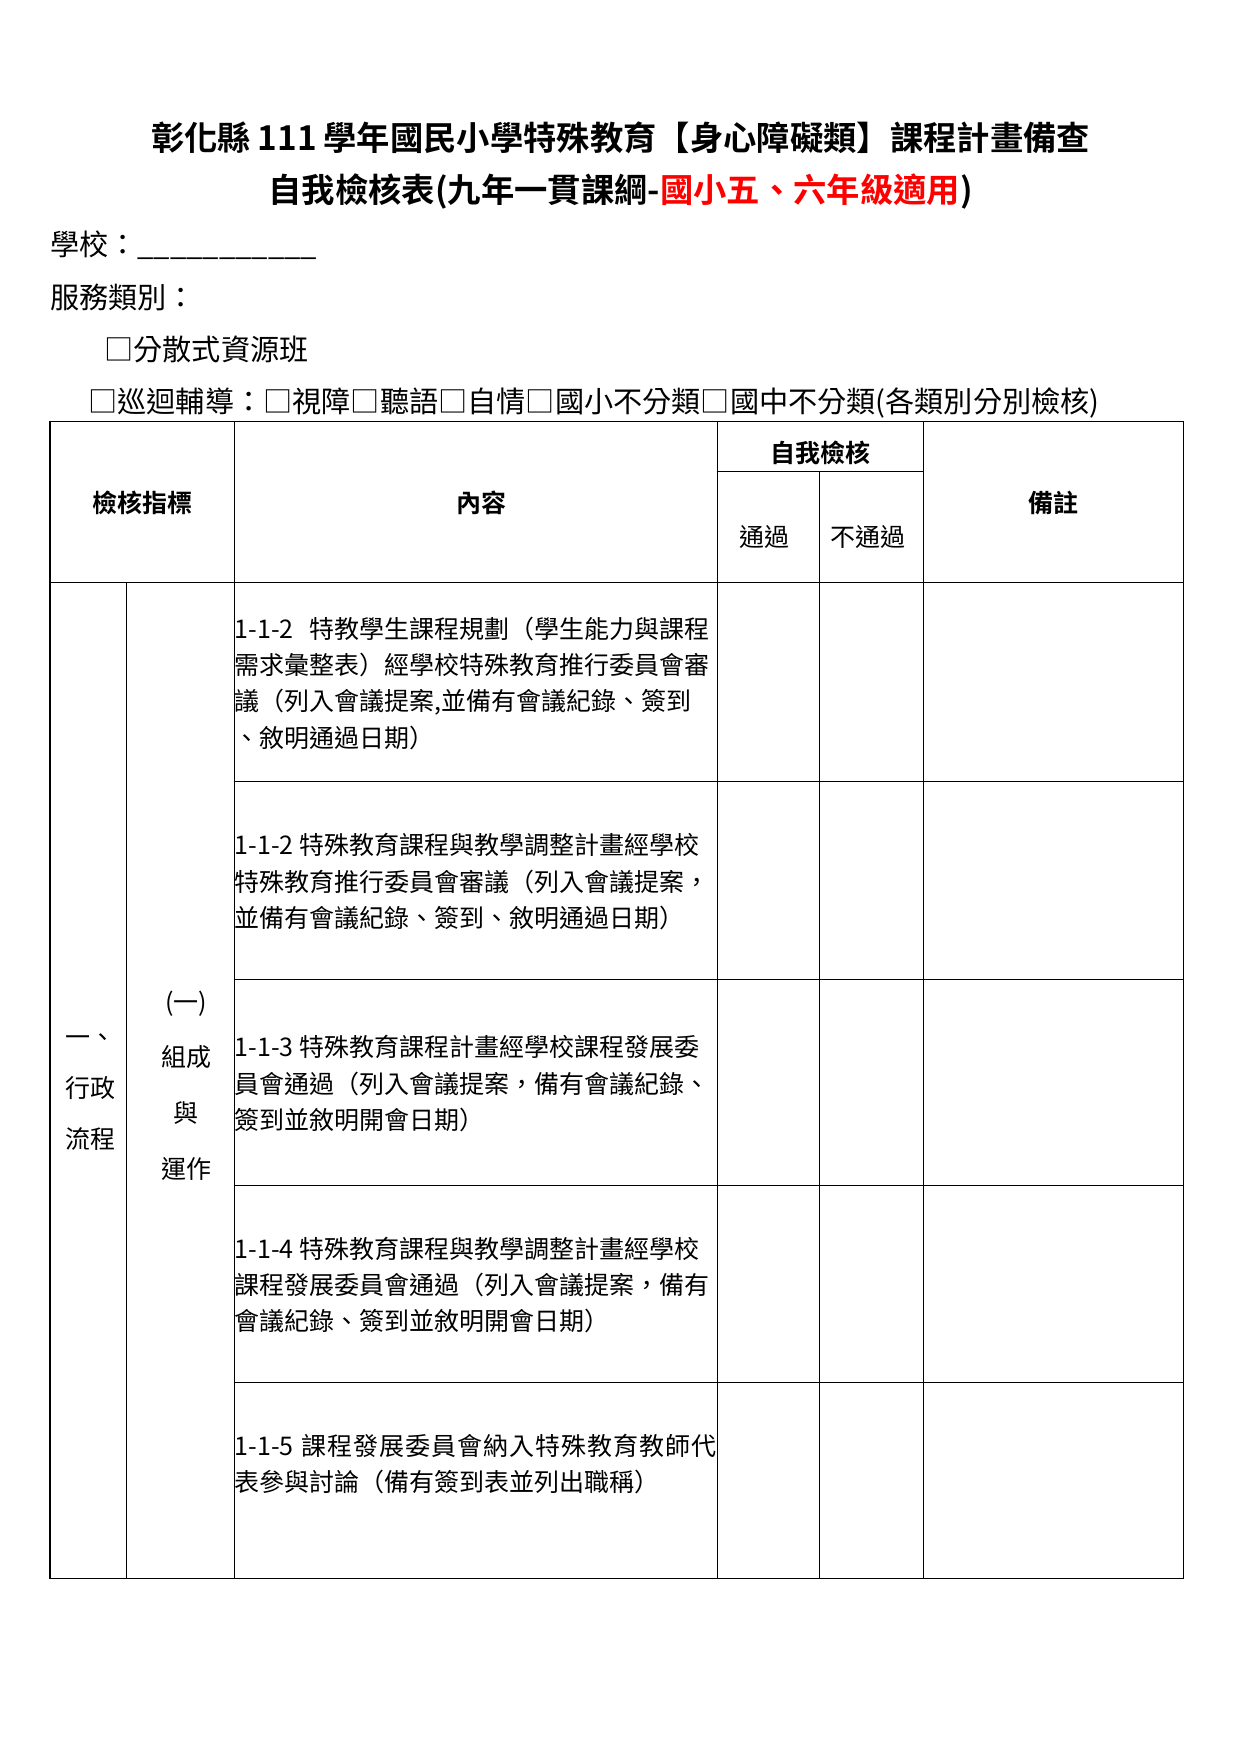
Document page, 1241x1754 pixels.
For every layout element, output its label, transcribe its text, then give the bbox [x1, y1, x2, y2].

text □分散式資源班 [75, 327, 1184, 369]
table_cell [718, 782, 819, 979]
table_cell [924, 583, 1183, 781]
table_cell 一、行政流程 [51, 583, 126, 1578]
table_cell 1-1-3 特殊教育課程計畫經學校課程發展委員會通過（列入會議提案，備有會議紀錄、簽到並敘明開會日期） [235, 980, 717, 1184]
table_cell [924, 782, 1183, 979]
table_cell [820, 1383, 923, 1578]
text 學校：___________ [50, 213, 1190, 265]
table_header 自我檢核 [718, 422, 923, 471]
table_cell (一) 組成 與 運作 [127, 583, 234, 1578]
table_cell [924, 980, 1183, 1184]
table_header 檢核指標 [51, 422, 234, 582]
table_cell [924, 1186, 1183, 1382]
table_cell [718, 1383, 819, 1578]
text 自我檢核表(九年一貫課綱-國小五、六年級適用) [50, 161, 1190, 213]
table_cell [718, 583, 819, 781]
table_header 備註 [924, 422, 1183, 582]
table_cell [820, 1186, 923, 1382]
table_cell [820, 583, 923, 781]
text 服務類別： [50, 275, 1184, 317]
text 彰化縣111學年國民小學特殊教育【身心障礙類】課程計畫備查 [50, 109, 1190, 161]
table_cell [924, 1383, 1183, 1578]
table_cell 1-1-4 特殊教育課程與教學調整計畫經學校課程發展委員會通過（列入會議提案，備有會議紀錄、簽到並敘明開會日期） [235, 1186, 717, 1382]
table_cell [820, 782, 923, 979]
text □巡迴輔導：□視障□聽語□自情□國小不分類□國中不分類(各類別分別檢核) [75, 379, 1184, 421]
table_cell [820, 980, 923, 1184]
table_cell 1-1-2 特殊教育課程與教學調整計畫經學校特殊教育推行委員會審議（列入會議提案，並備有會議紀錄、簽到、敘明通過日期） [235, 782, 717, 979]
table_header 內容 [235, 422, 717, 582]
table_cell 不通過 [820, 472, 923, 582]
table_cell 特教學生課程規劃（學生能力與課程 需求彙整表）經學校特殊教育推行委員會審議（列入會議提案,並備有會議紀錄、簽到 、敘明通過日期） [235, 583, 717, 781]
table_cell [718, 980, 819, 1184]
table_cell 通過 [718, 472, 819, 582]
table_cell [718, 1186, 819, 1382]
table_cell 1-1-5 課程發展委員會納入特殊教育教師代表參與討論（備有簽到表並列出職稱） [235, 1383, 717, 1578]
